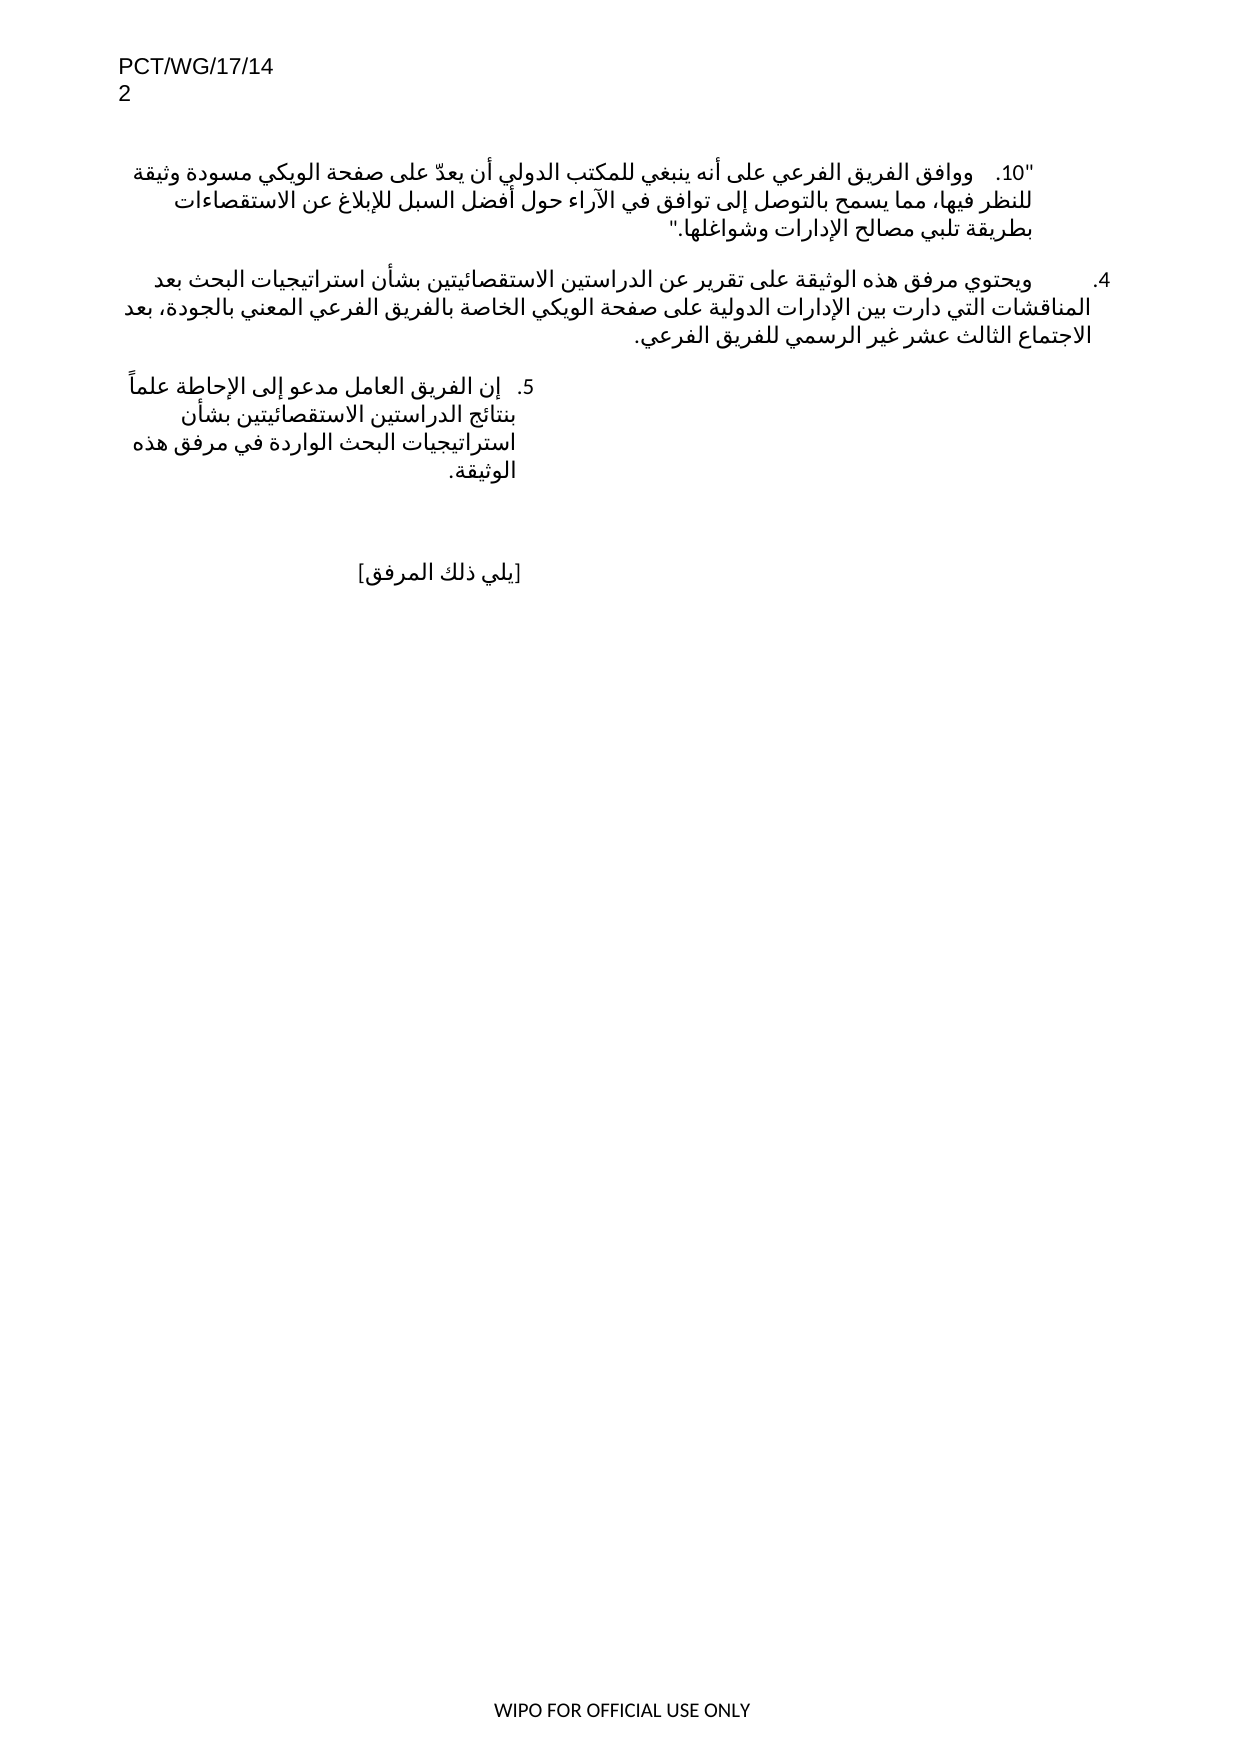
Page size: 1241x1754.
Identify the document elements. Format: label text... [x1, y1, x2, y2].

text ويحتوي مرفق هذه الوثيقة على تقرير عن الدراستين الاستقصائيتين بشأن استراتيجيات البحث بعد المناقشات التي دارت بين الإدارات الدولية على صفحة الويكي الخاصة بالفريق الفرعي المعني بالجودة، بعد الاجتماع الثالث عشر غير الرسمي للفريق الفرعي. [118, 266, 1092, 349]
list "10. ووافق الفريق الفرعي على أنه ينبغي للمكتب الدولي أن يعدّ على صفحة الويكي مسودة وثيقة للنظر فيها، مما يسمح بالتوصل إلى توافق في الآراء حول أفضل السبل للإبلاغ عن الاستقصاءات بطريقة تلبي مصالح الإدارات وشواغلها." [118, 158, 1033, 243]
text إن الفريق العامل مدعو إلى الإحاطة علماً بنتائج الدراستين الاستقصائيتين بشأن استراتيجيات البحث الواردة في مرفق هذه الوثيقة. [118, 372, 517, 484]
text [يلي ذلك المرفق] [118, 558, 521, 586]
